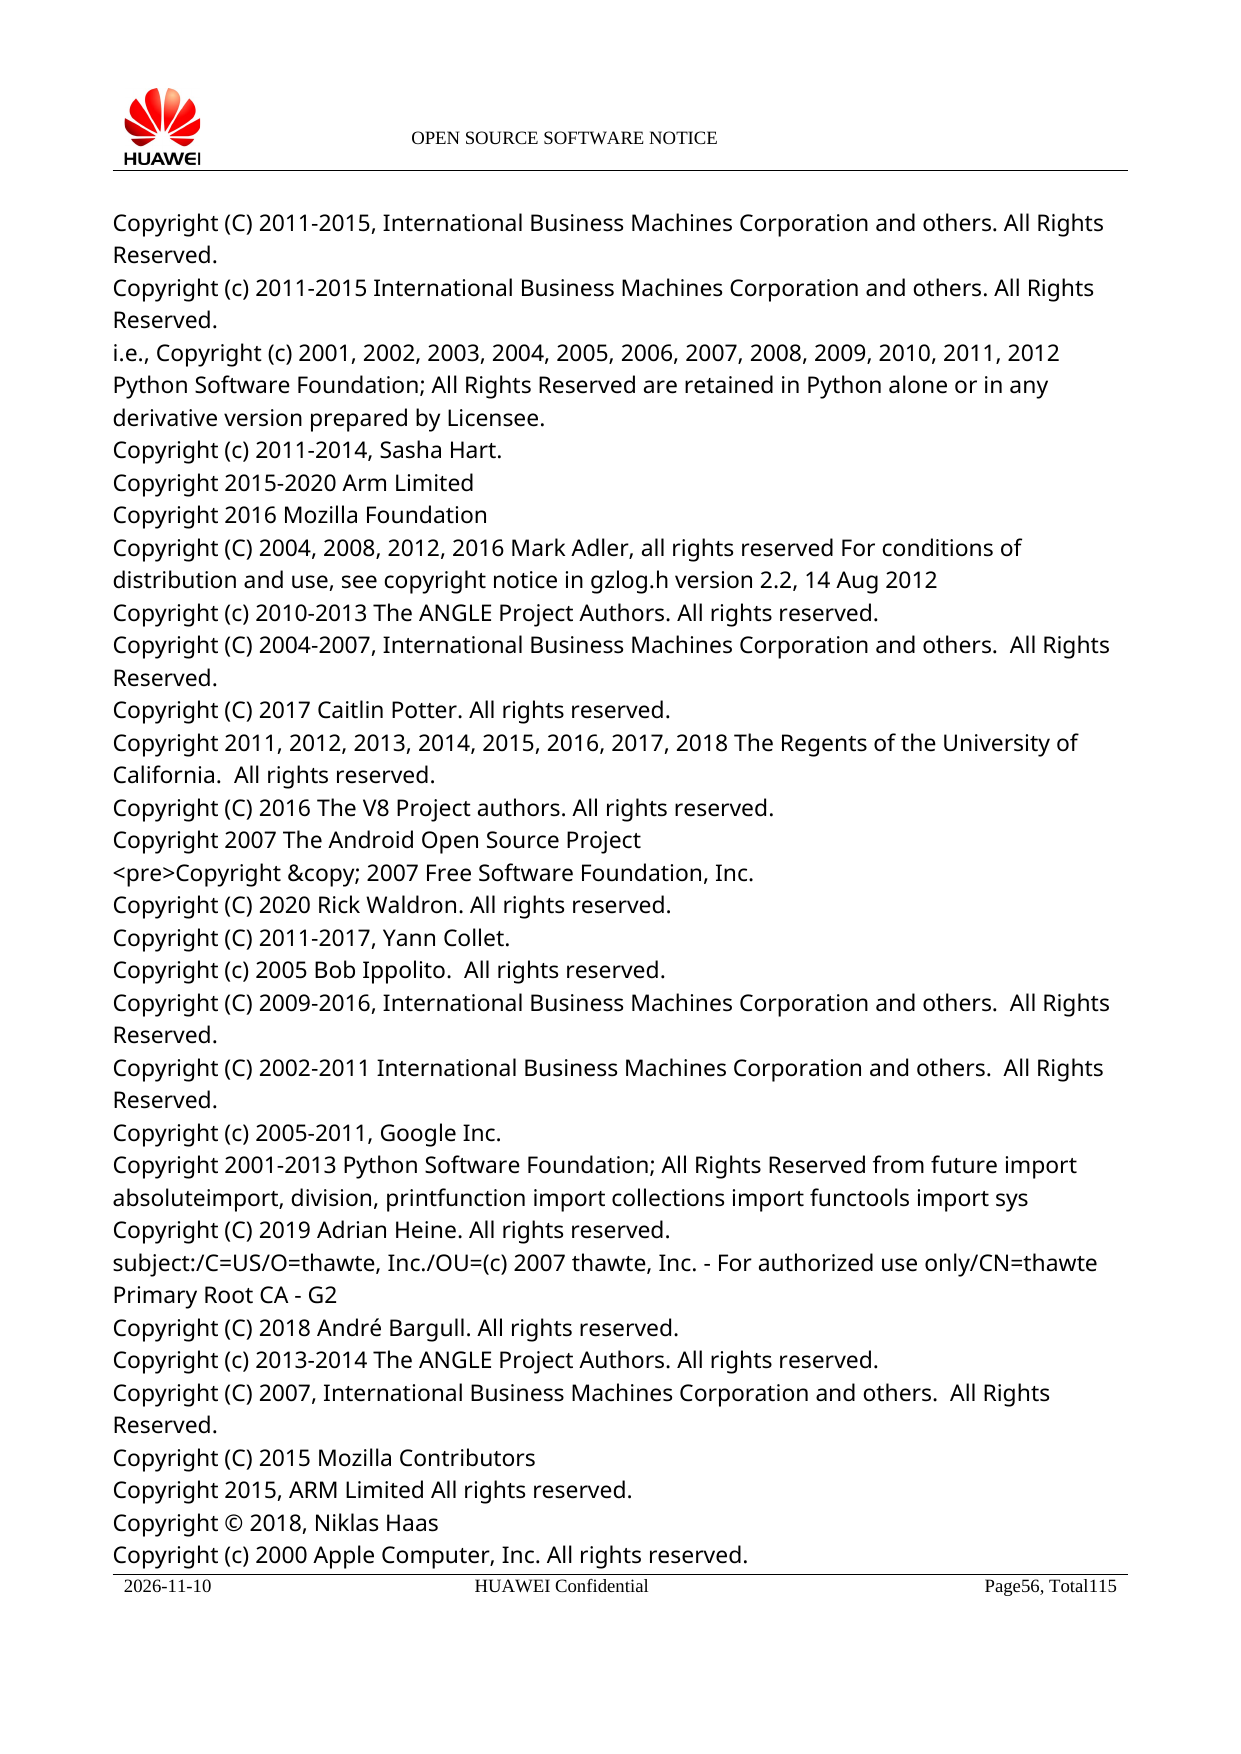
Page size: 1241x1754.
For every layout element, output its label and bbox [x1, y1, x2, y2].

picture [124, 88, 201, 165]
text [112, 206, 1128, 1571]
